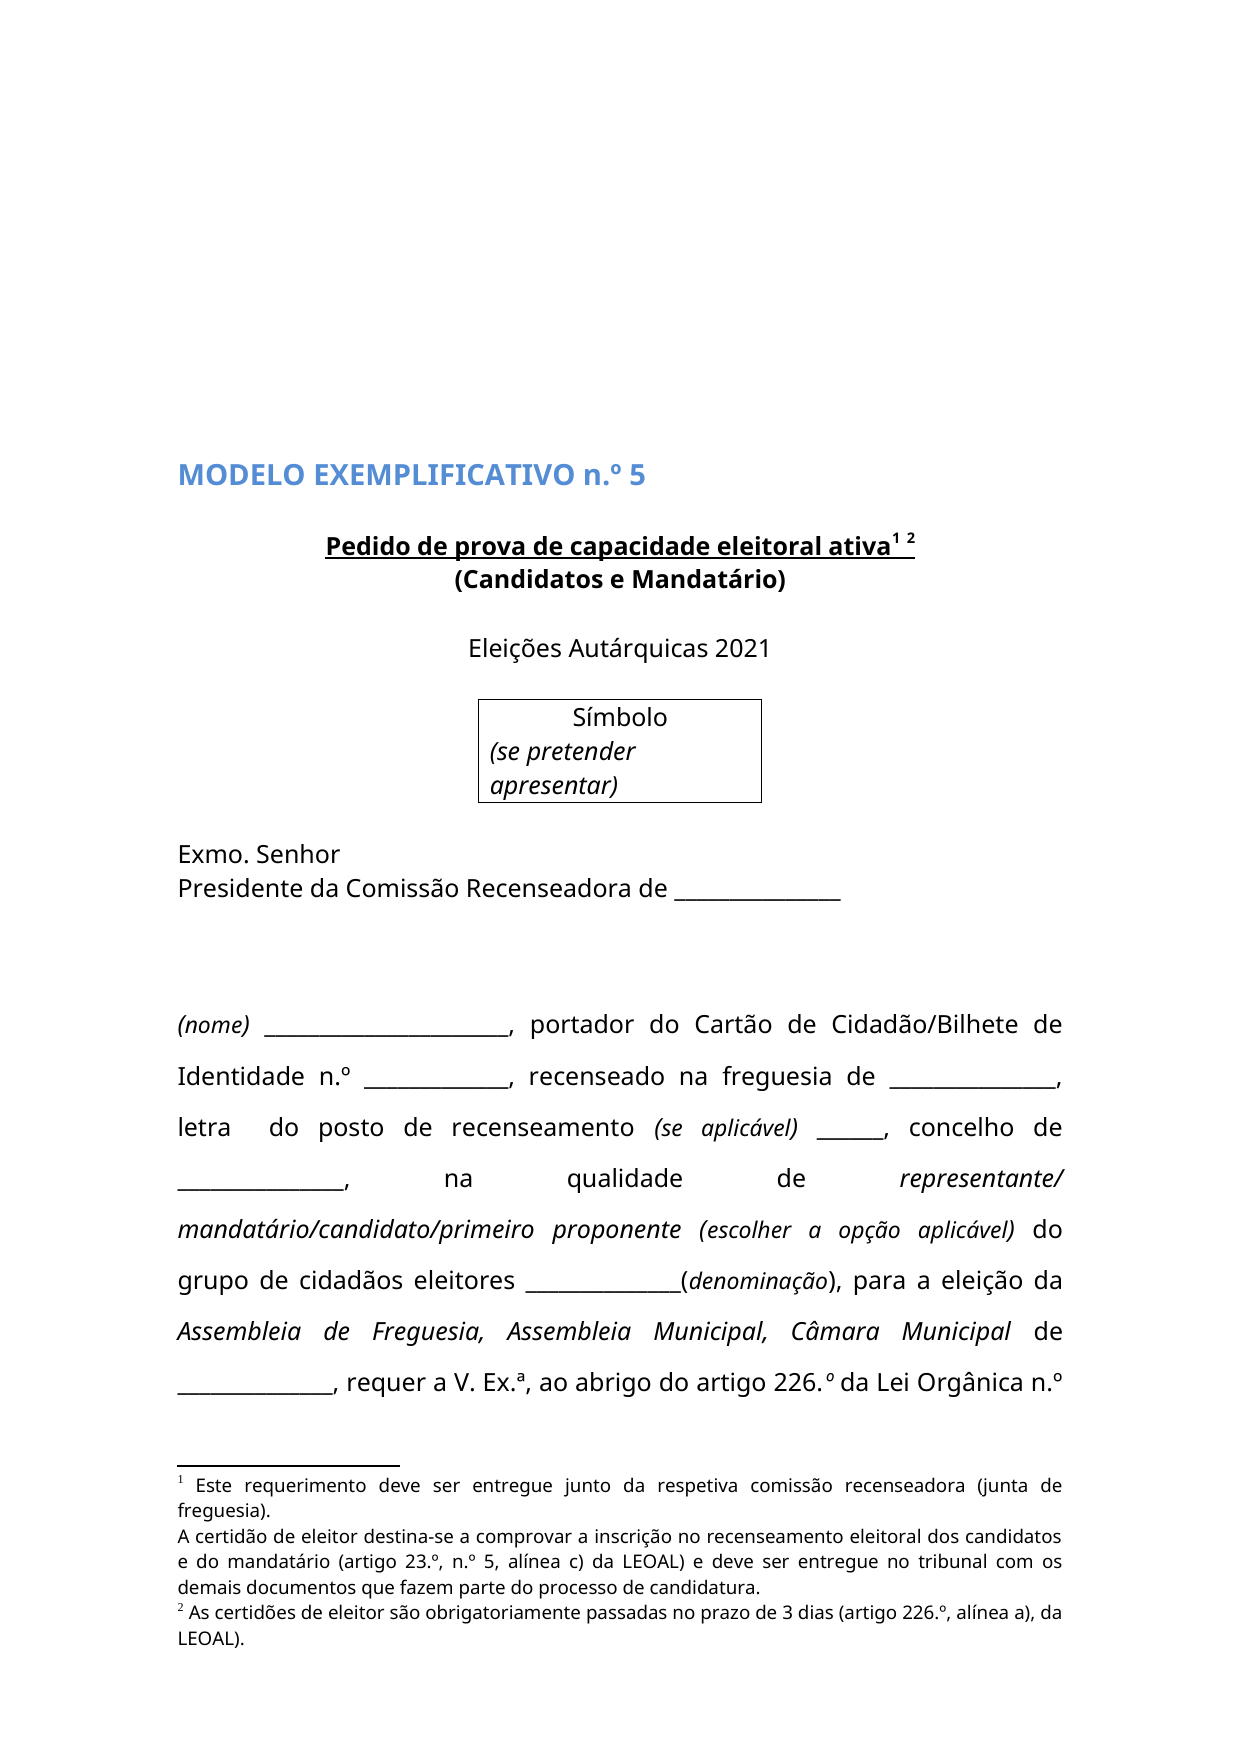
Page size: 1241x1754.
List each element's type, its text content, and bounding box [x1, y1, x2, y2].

text (Candidatos e Mandatário) [177, 562, 1063, 596]
text Exmo. Senhor [177, 837, 1063, 871]
text MODELO EXEMPLIFICATIVO n.º 5 [177, 454, 1063, 494]
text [177, 1007, 1063, 1398]
table_header Símbolo (se pretender apresentar) [479, 700, 761, 802]
text Presidente da Comissão Recenseadora de _______________ [177, 871, 1063, 905]
text Eleições Autárquicas 2021 [177, 630, 1063, 664]
text Pedido de prova de capacidade eleitoral ativa [177, 528, 1063, 562]
